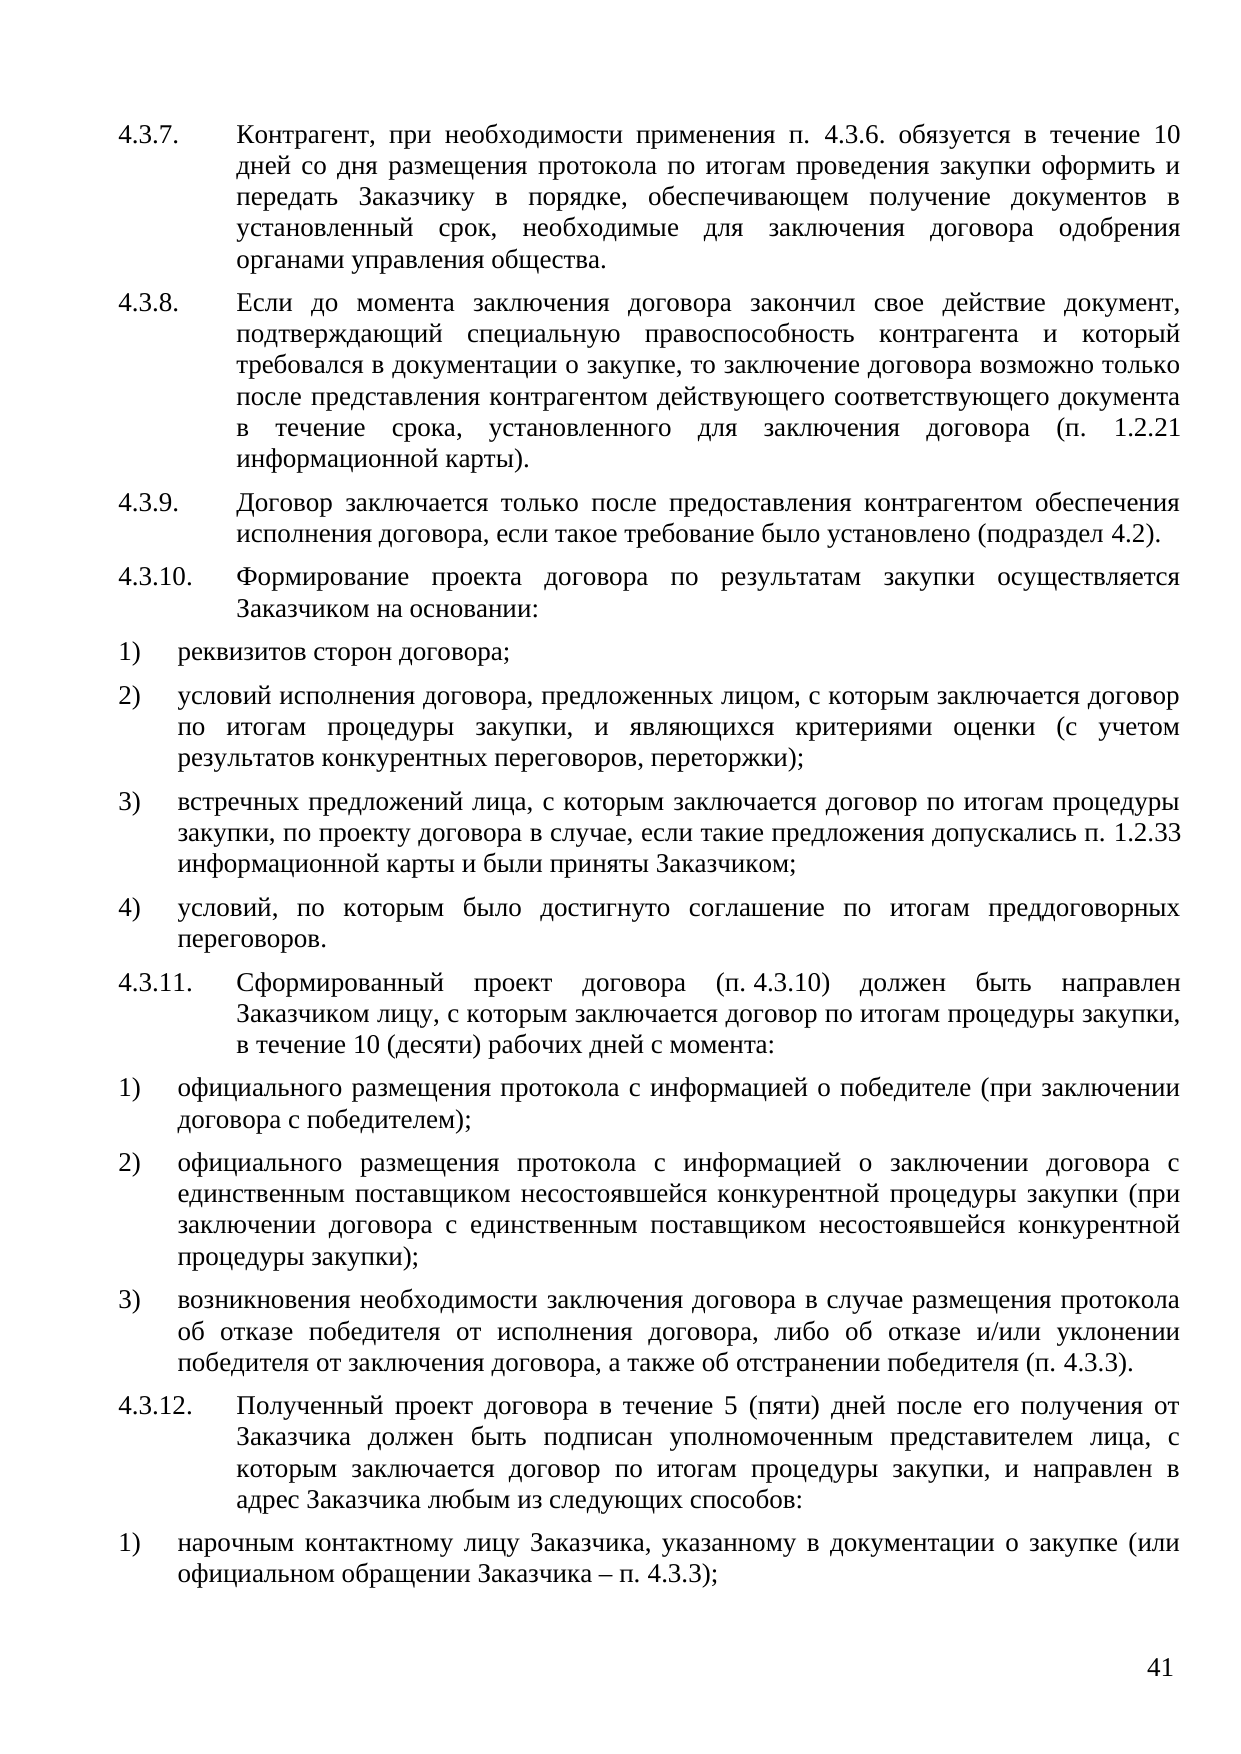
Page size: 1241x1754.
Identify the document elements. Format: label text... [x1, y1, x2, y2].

text возникновения необходимости заключения договора в случае размещения протокола об отказе победителя от исполнения договора, либо об отказе и/или уклонении победителя от заключения договора, а также об отстранении победителя (п. 4.3.3). [118, 1283, 1181, 1377]
text нарочным контактному лицу Заказчика, указанному в документации о закупке (или официальном обращении Заказчика – п. 4.3.3); [118, 1526, 1181, 1589]
text условий исполнения договора, предложенных лицом, с которым заключается договор по итогам процедуры закупки, и являющихся критериями оценки (с учетом результатов конкурентных переговоров, переторжки); [118, 679, 1181, 772]
text Если до момента заключения договора закончил свое действие документ, подтверждающий специальную правоспособность контрагента и который требовался в документации о закупке, то заключение договора возможно только после представления контрагентом действующего соответствующего документа в течение срока, установленного для заключения договора (п. 1.2.20 информационной карты). [118, 286, 1181, 473]
text Сформированный проект договора (п. 4.3.10) должен быть направлен Заказчиком лицу, с которым заключается договор по итогам процедуры закупки, в течение 10 (десяти) рабочих дней с момента: [118, 966, 1181, 1059]
text Договор заключается только после предоставления контрагентом обеспечения исполнения договора, если такое требование было установлено (подраздел 4.2). [118, 486, 1181, 548]
text официального размещения протокола с информацией о заключении договора с единственным поставщиком несостоявшейся конкурентной процедуры закупки (при заключении договора с единственным поставщиком несостоявшейся конкурентной процедуры закупки); [118, 1146, 1181, 1271]
text встречных предложений лица, с которым заключается договор по итогам процедуры закупки, по проекту договора в случае, если такие предложения допускались п. 1.2.32 информационной карты и были приняты Заказчиком; [118, 785, 1181, 878]
text реквизитов сторон договора; [118, 635, 1181, 666]
text условий, по которым было достигнуто соглашение по итогам преддоговорных переговоров. [118, 891, 1181, 953]
text Формирование проекта договора по результатам закупки осуществляется Заказчиком на основании: [118, 561, 1181, 623]
text Контрагент, при необходимости применения п. 4.3.6. обязуется в течение 10 дней со дня размещения протокола по итогам проведения закупки оформить и передать Заказчику в порядке, обеспечивающем получение документов в установленный срок, необходимые для заключения договора одобрения органами управления общества. [118, 118, 1181, 274]
text официального размещения протокола с информацией о победителе (при заключении договора с победителем); [118, 1072, 1181, 1134]
text Полученный проект договора в течение 5 (пяти) дней после его получения от Заказчика должен быть подписан уполномоченным представителем лица, с которым заключается договор по итогам процедуры закупки, и направлен в адрес Заказчика любым из следующих способов: [118, 1389, 1181, 1514]
